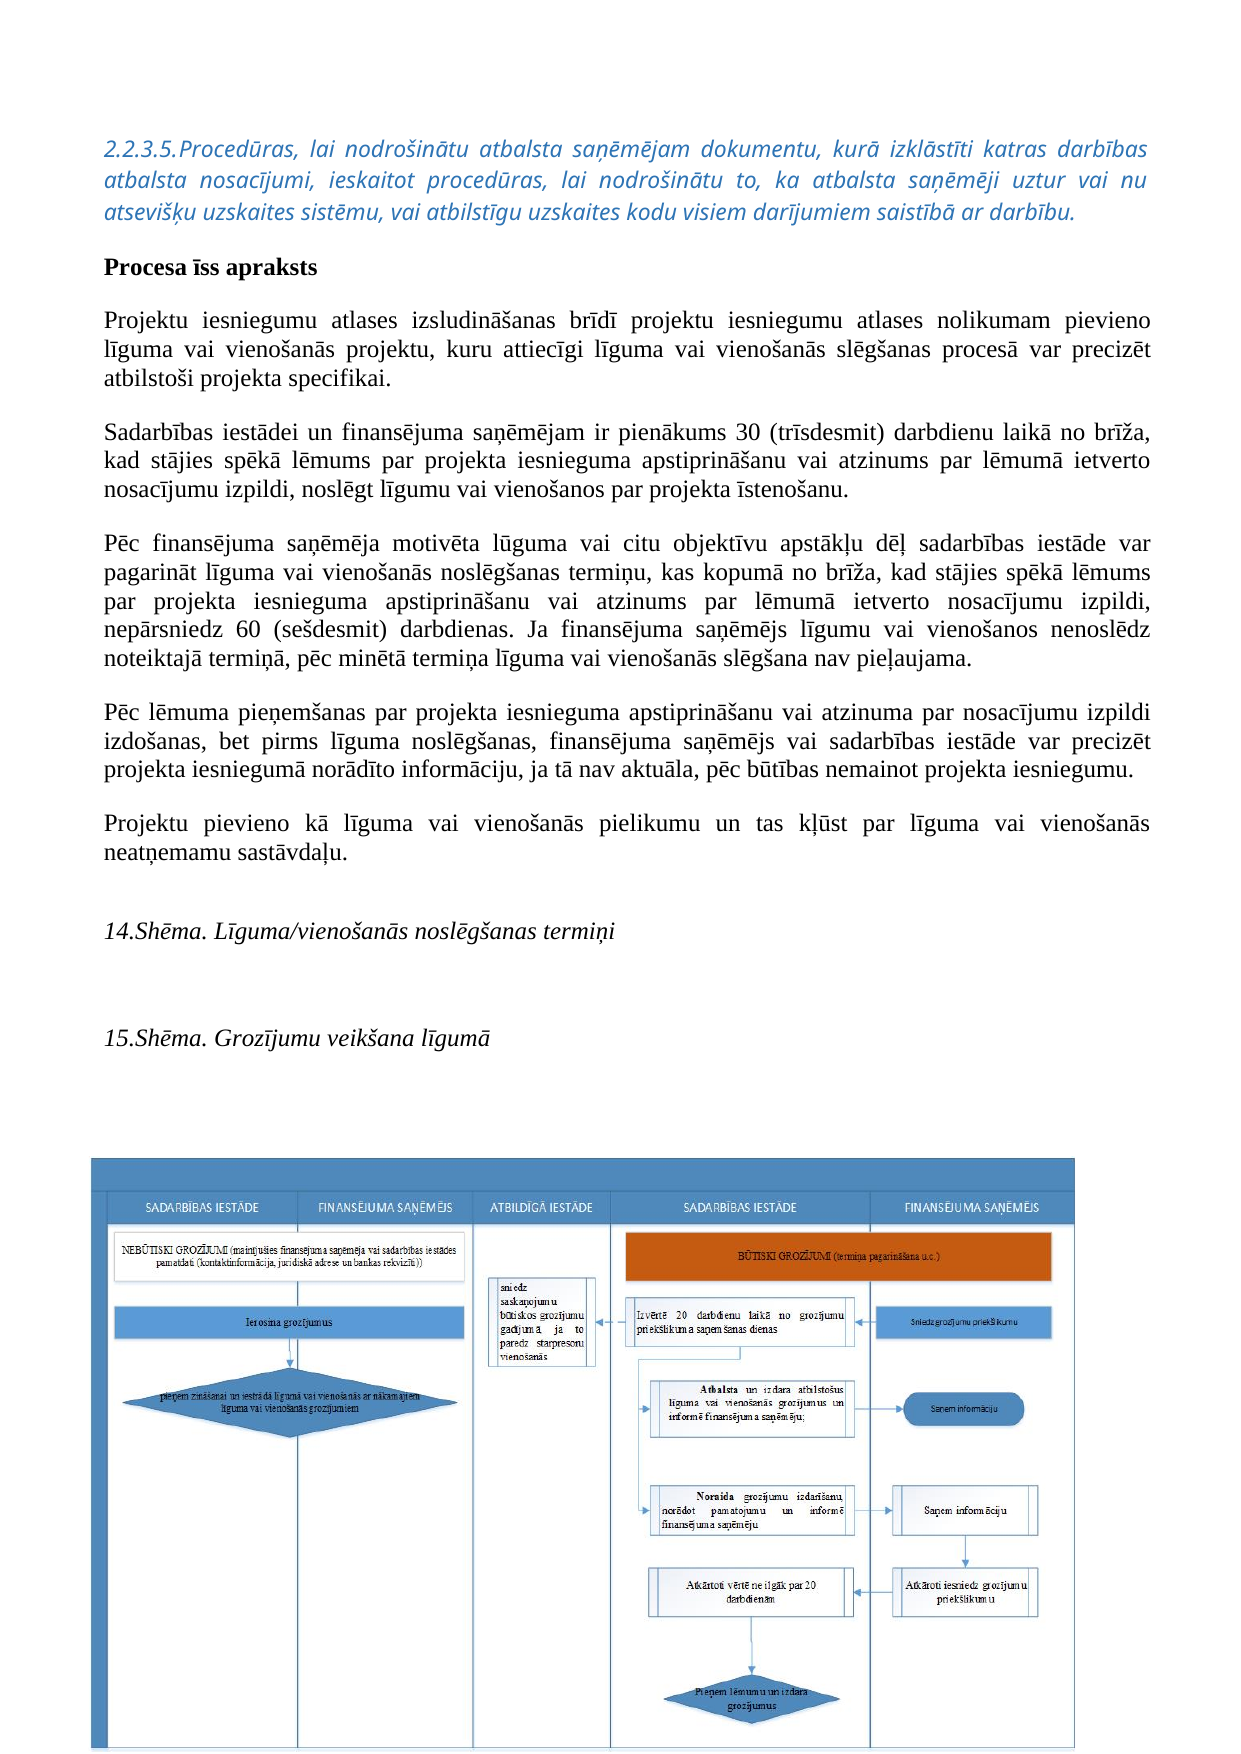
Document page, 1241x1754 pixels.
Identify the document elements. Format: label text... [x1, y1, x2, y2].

subtitle 2.2.3.5. Procedūras, lai nodrošinātu atbalsta saņēmējam dokumentu, kurā izklāstīti katras darbības atbalsta nosacījumi, ieskaitot procedūras, lai nodrošinātu to, ka atbalsta saņēmēji uztur vai nu atsevišķu uzskaites sistēmu, vai atbilstīgu uzskaites kodu visiem darījumiem saistībā ar darbību. [103, 133, 1152, 227]
text 15.Shēma. Grozījumu veikšana līgumā [103, 1023, 1152, 1052]
text Pēc lēmuma pieņemšanas par projekta iesnieguma apstiprināšanu vai atzinuma par nosacījumu izpildi izdošanas, bet pirms līguma noslēgšanas, finansējuma saņēmējs vai sadarbības iestāde var precizēt projekta iesniegumā norādīto informāciju, ja tā nav aktuāla, pēc būtības nemainot projekta iesniegumu. [103, 697, 1152, 783]
text Sadarbības iestādei un finansējuma saņēmējam ir pienākums 30 (trīsdesmit) darbdienu laikā no brīža, kad stājies spēkā lēmums par projekta iesnieguma apstiprināšanu vai atzinums par lēmumā ietverto nosacījumu izpildi, noslēgt līgumu vai vienošanos par projekta īstenošanu. [103, 417, 1152, 503]
text Projektu iesniegumu atlases izsludināšanas brīdī projektu iesniegumu atlases nolikumam pievieno līguma vai vienošanās projektu, kuru attiecīgi līguma vai vienošanās slēgšanas procesā var precizēt atbilstoši projekta specifikai. [103, 305, 1152, 392]
text Projektu pievieno kā līguma vai vienošanās pielikumu un tas kļūst par līguma vai vienošanās neatņemamu sastāvdaļu. [103, 808, 1152, 866]
picture [87, 1156, 1075, 1750]
text Pēc finansējuma saņēmēja motivēta lūguma vai citu objektīvu apstākļu dēļ sadarbības iestāde var pagarināt līguma vai vienošanās noslēgšanas termiņu, kas kopumā no brīža, kad stājies spēkā lēmums par projekta iesnieguma apstiprināšanu vai atzinums par lēmumā ietverto nosacījumu izpildi, nepārsniedz 60 (sešdesmit) darbdienas. Ja finansējuma saņēmējs līgumu vai vienošanos nenoslēdz noteiktajā termiņā, pēc minētā termiņa līguma vai vienošanās slēgšana nav pieļaujama. [103, 528, 1152, 672]
text Procesa īss apraksts [103, 252, 1152, 280]
text 14.Shēma. Līguma/vienošanās noslēgšanas termiņi [103, 916, 1152, 944]
